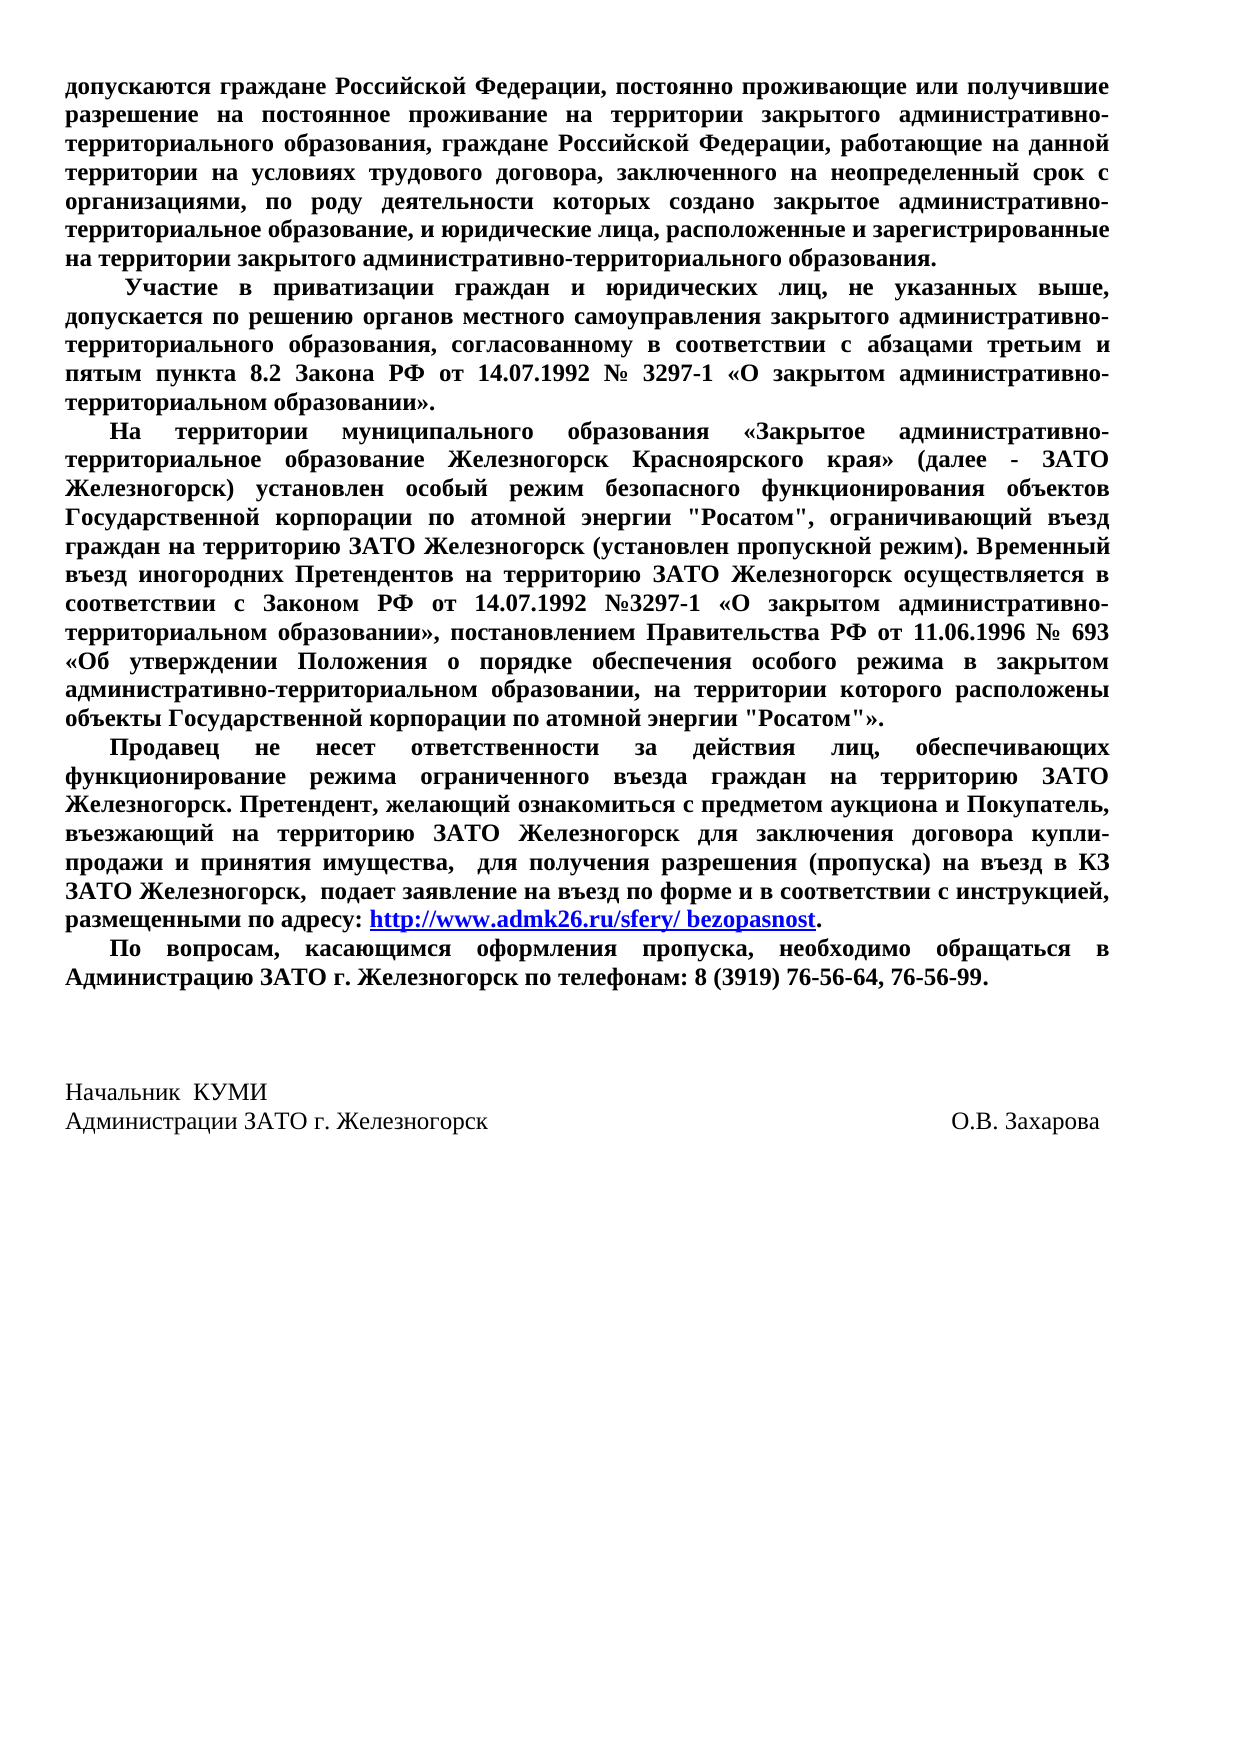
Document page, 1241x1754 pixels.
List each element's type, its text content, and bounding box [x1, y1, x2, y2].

text На территории муниципального образования «Закрытое административно-территориальное образование Железногорск Красноярского края» (далее - ЗАТО Железногорск) установлен особый режим безопасного функционирования объектов Государственной корпорации по атомной энергии "Росатом", ограничивающий въезд граждан на территорию ЗАТО Железногорск (установлен пропускной режим). Временный въезд иногородних Претендентов на территорию ЗАТО Железногорск осуществляется в соответствии с Законом РФ от 14.07.1992 №3297-1 «О закрытом административно-территориальном образовании», постановлением Правительства РФ от 11.06.1996 № 693 «Об утверждении Положения о порядке обеспечения особого режима в закрытом административно-территориальном образовании, на территории которого расположены объекты Государственной корпорации по атомной энергии "Росатом"». [65, 416, 1110, 732]
text Участие в приватизации граждан и юридических лиц, не указанных выше, допускается по решению органов местного самоуправления закрытого административно-территориального образования, согласованному в соответствии с абзацами третьим и пятым пункта 8.2 Закона РФ от 14.07.1992 № 3297-1 «О закрытом административно-территориальном образовании». [65, 272, 1110, 416]
text Администрации ЗАТО г. Железногорск О.В. Захарова [65, 1106, 1110, 1134]
text Продавец не несет ответственности за действия лиц, обеспечивающих функционирование режима ограниченного въезда граждан на территорию ЗАТО Железногорск. Претендент, желающий ознакомиться с предметом аукциона и Покупатель, въезжающий на территорию ЗАТО Железногорск для заключения договора купли-продажи и принятия имущества, для получения разрешения (пропуска) на въезд в КЗ ЗАТО Железногорск, подает заявление на въезд по форме и в соответствии с инструкцией, размещенными по адресу: http://www.admk26.ru/sfery/ bezopasnost. [65, 732, 1110, 933]
text Начальник КУМИ [65, 1077, 1110, 1106]
text По вопросам, касающимся оформления пропуска, необходимо обращаться в Администрацию ЗАТО г. Железногорск по телефонам: 8 (3919) 76-56-64, 76-56-99. [65, 933, 1110, 991]
